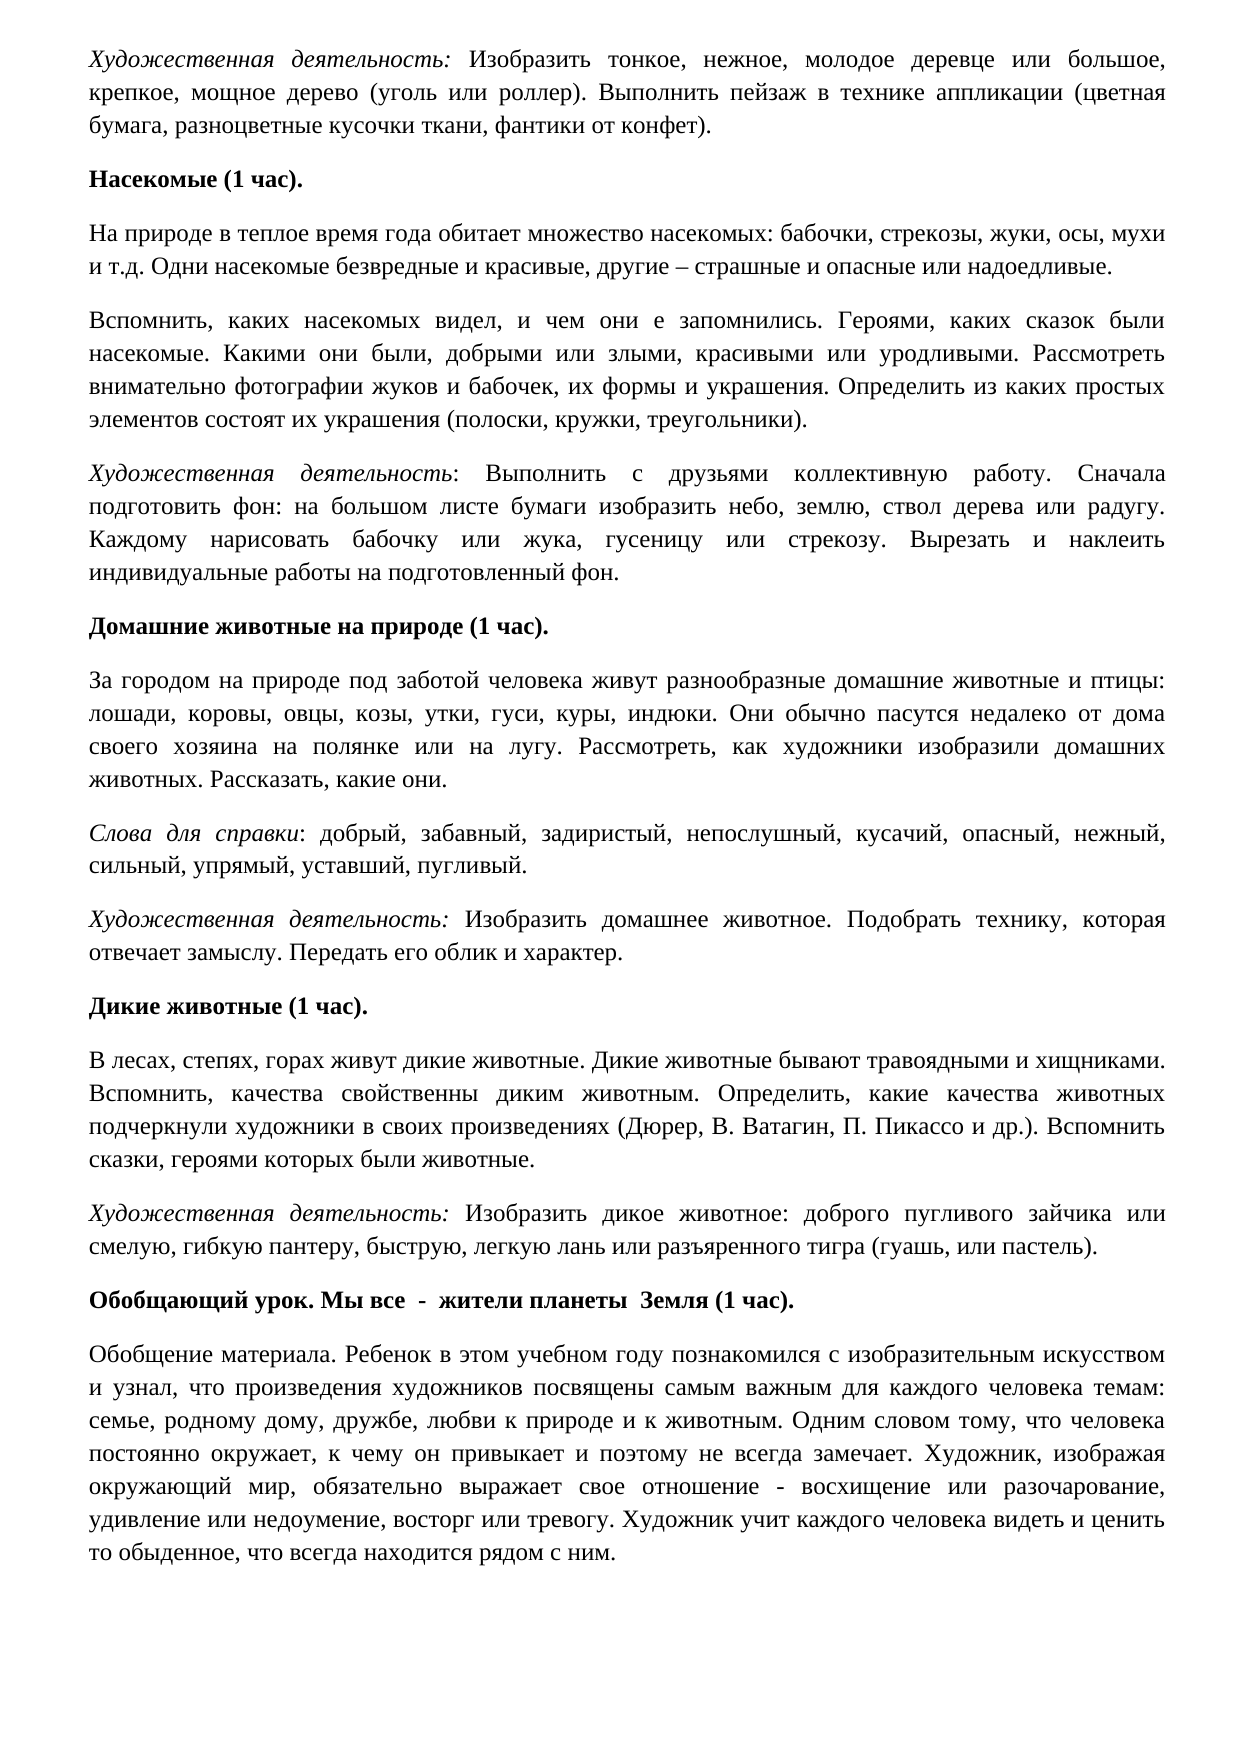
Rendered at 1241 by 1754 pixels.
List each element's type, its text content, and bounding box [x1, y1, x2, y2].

text В лесах, степях, горах живут дикие животные. Дикие животные бывают травоядными и хищниками. Вспомнить, качества свойственны диким животным. Определить, какие качества животных подчеркнули художники в своих произведениях (Дюрер, В. Ватагин, П. Пикассо и др.). Вспомнить сказки, героями которых были животные. [89, 1045, 1167, 1173]
text Обобщение материала. Ребенок в этом учебном году познакомился с изобразительным искусством и узнал, что произведения художников посвящены самым важным для каждого человека темам: семье, родному дому, дружбе, любви к природе и к животным. Одним словом тому, что человека постоянно окружает, к чему он привыкает и поэтому не всегда замечает. Художник, изображая окружающий мир, обязательно выражает свое отношение - восхищение или разочарование, удивление или недоумение, восторг или тревогу. Художник учит каждого человека видеть и ценить то обыденное, что всегда находится рядом с ним. [89, 1339, 1167, 1566]
text На природе в теплое время года обитает множество насекомых: бабочки, стрекозы, жуки, осы, мухи и т.д. Одни насекомые безвредные и красивые, другие – страшные и опасные или надоедливые. [89, 218, 1167, 280]
text Художественная деятельность: Изобразить домашнее животное. Подобрать технику, которая отвечает замыслу. Передать его облик и характер. [89, 904, 1167, 966]
text Художественная деятельность: Изобразить тонкое, нежное, молодое деревце или большое, крепкое, мощное дерево (уголь или роллер). Выполнить пейзаж в технике аппликации (цветная бумага, разноцветные кусочки ткани, фантики от конфет). [89, 44, 1167, 139]
text Художественная деятельность: Изобразить дикое животное: доброго пугливого зайчика или смелую, гибкую пантеру, быструю, легкую лань или разъяренного тигра (гуашь, или пастель). [89, 1198, 1167, 1260]
text Дикие животные (1 час). [89, 991, 1167, 1020]
text За городом на природе под заботой человека живут разнообразные домашние животные и птицы: лошади, коровы, овцы, козы, утки, гуси, куры, индюки. Они обычно пасутся недалеко от дома своего хозяина на полянке или на лугу. Рассмотреть, как художники изобразили домашних животных. Рассказать, какие они. [89, 665, 1167, 792]
text Слова для справки: добрый, забавный, задиристый, непослушный, кусачий, опасный, нежный, сильный, упрямый, уставший, пугливый. [89, 818, 1167, 879]
text Вспомнить, каких насекомых видел, и чем они е запомнились. Героями, каких сказок были насекомые. Какими они были, добрыми или злыми, красивыми или уродливыми. Рассмотреть внимательно фотографии жуков и бабочек, их формы и украшения. Определить из каких простых элементов состоят их украшения (полоски, кружки, треугольники). [89, 305, 1167, 433]
text Художественная деятельность: Выполнить с друзьями коллективную работу. Сначала подготовить фон: на большом листе бумаги изобразить небо, землю, ствол дерева или радугу. Каждому нарисовать бабочку или жука, гусеницу или стрекозу. Вырезать и наклеить индивидуальные работы на подготовленный фон. [89, 458, 1167, 586]
text Обобщающий урок. Мы все - жители планеты Земля (1 час). [89, 1285, 1167, 1314]
text Домашние животные на природе (1 час). [89, 611, 1167, 639]
text Насекомые (1 час). [89, 164, 1167, 193]
